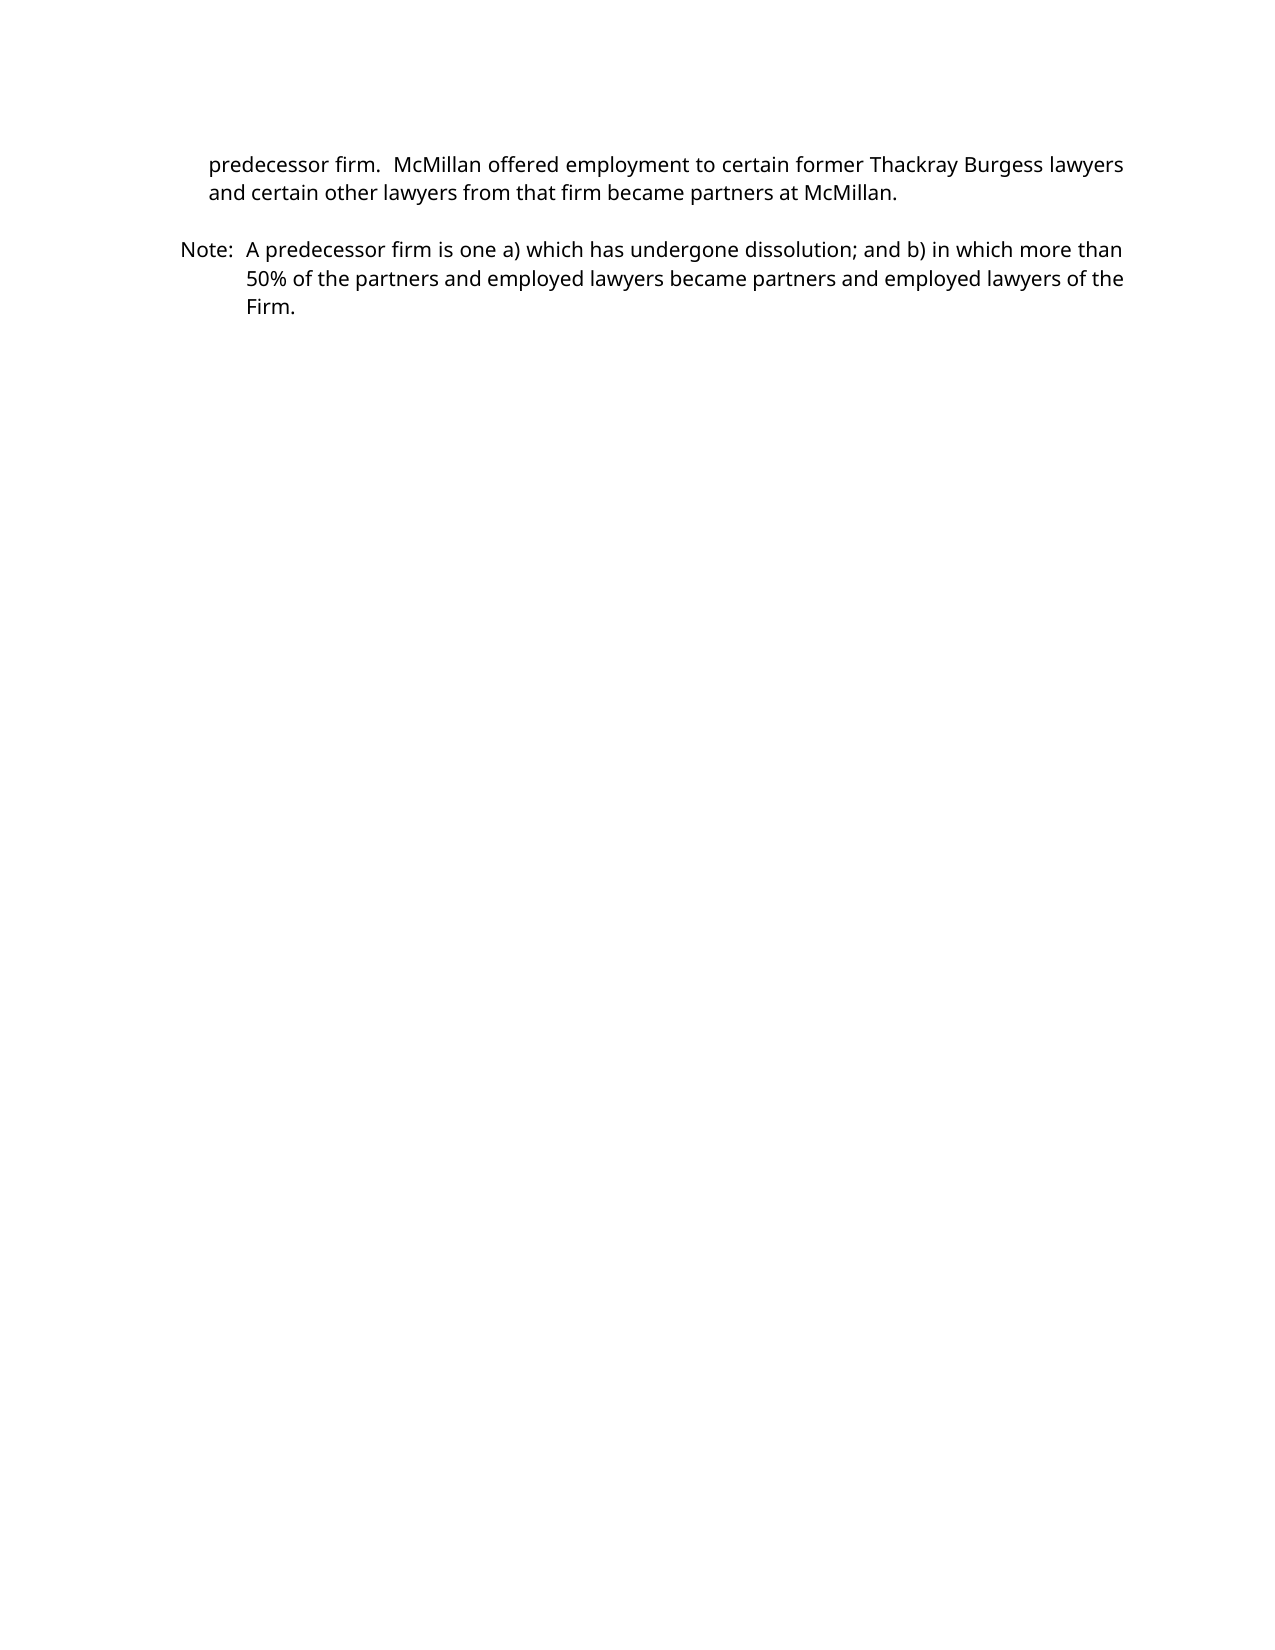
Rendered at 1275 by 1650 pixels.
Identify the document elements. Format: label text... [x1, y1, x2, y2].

text Note: A predecessor firm is one a) which has undergone dissolution; and b) in which more than 50% of the partners and employed lawyers became partners and employed lawyers of the Firm. [180, 235, 1125, 321]
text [180, 150, 1125, 207]
